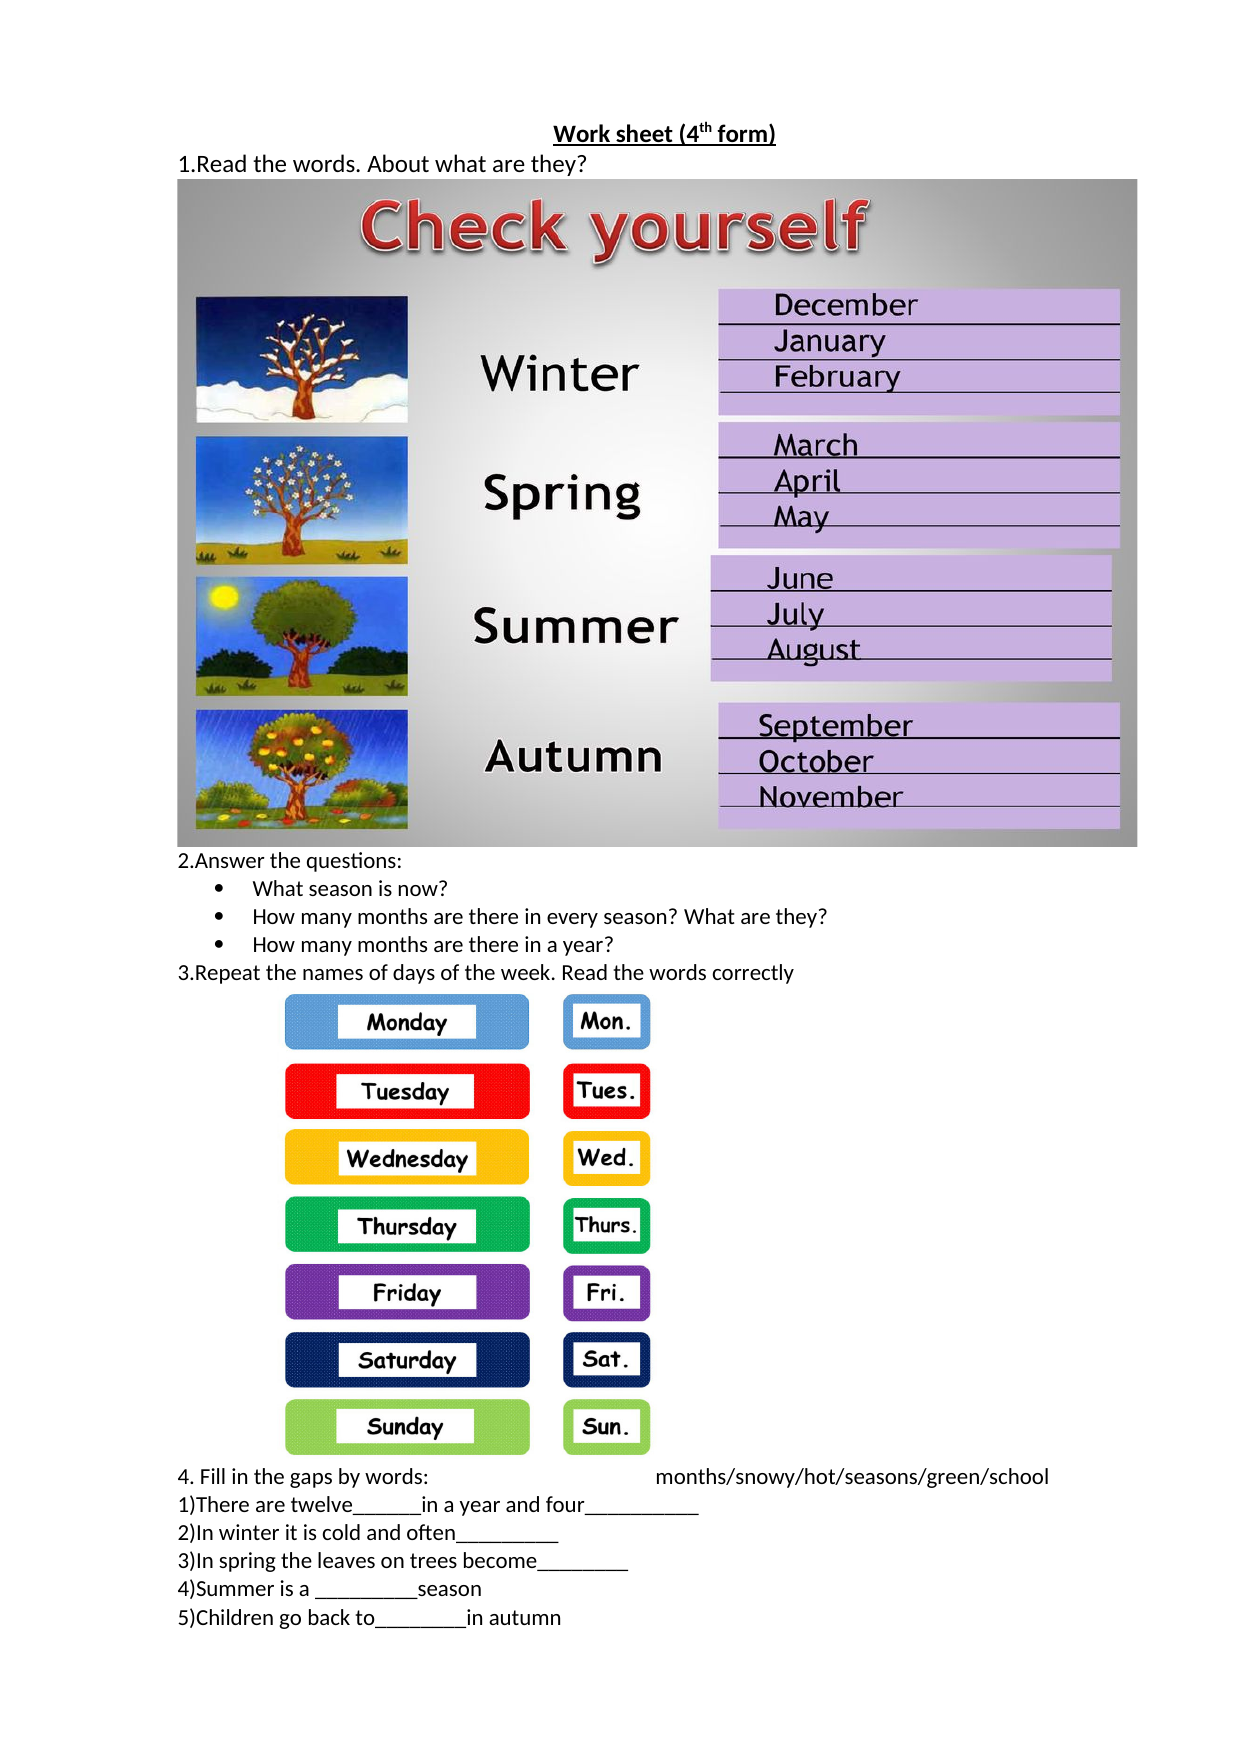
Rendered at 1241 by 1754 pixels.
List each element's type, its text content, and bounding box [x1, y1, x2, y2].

list What season is now? [215, 874, 1152, 902]
list How many months are there in every season? What are they? [215, 902, 1152, 930]
picture [277, 986, 658, 1463]
text 2.Answer the questions: [177, 846, 1152, 874]
list How many months are there in a year? [215, 930, 1152, 958]
text 1.Read the words. About what are they? [177, 149, 1152, 179]
text 4)Summer is a _________season [177, 1574, 1152, 1603]
text 1)There are twelve______in a year and four__________ [177, 1491, 1152, 1518]
text 3.Repeat the names of days of the week. Read the words correctly [177, 958, 1152, 986]
text 5)Children go back to________in autumn [177, 1603, 1152, 1631]
text 3)In spring the leaves on trees become________ [177, 1547, 1152, 1574]
text 2)In winter it is cold and often_________ [177, 1518, 1152, 1547]
text Work sheet (4th form) [177, 118, 1152, 149]
picture [177, 179, 1138, 847]
text 4. Fill in the gaps by words: months/snowy/hot/seasons/green/school [177, 1462, 1152, 1491]
